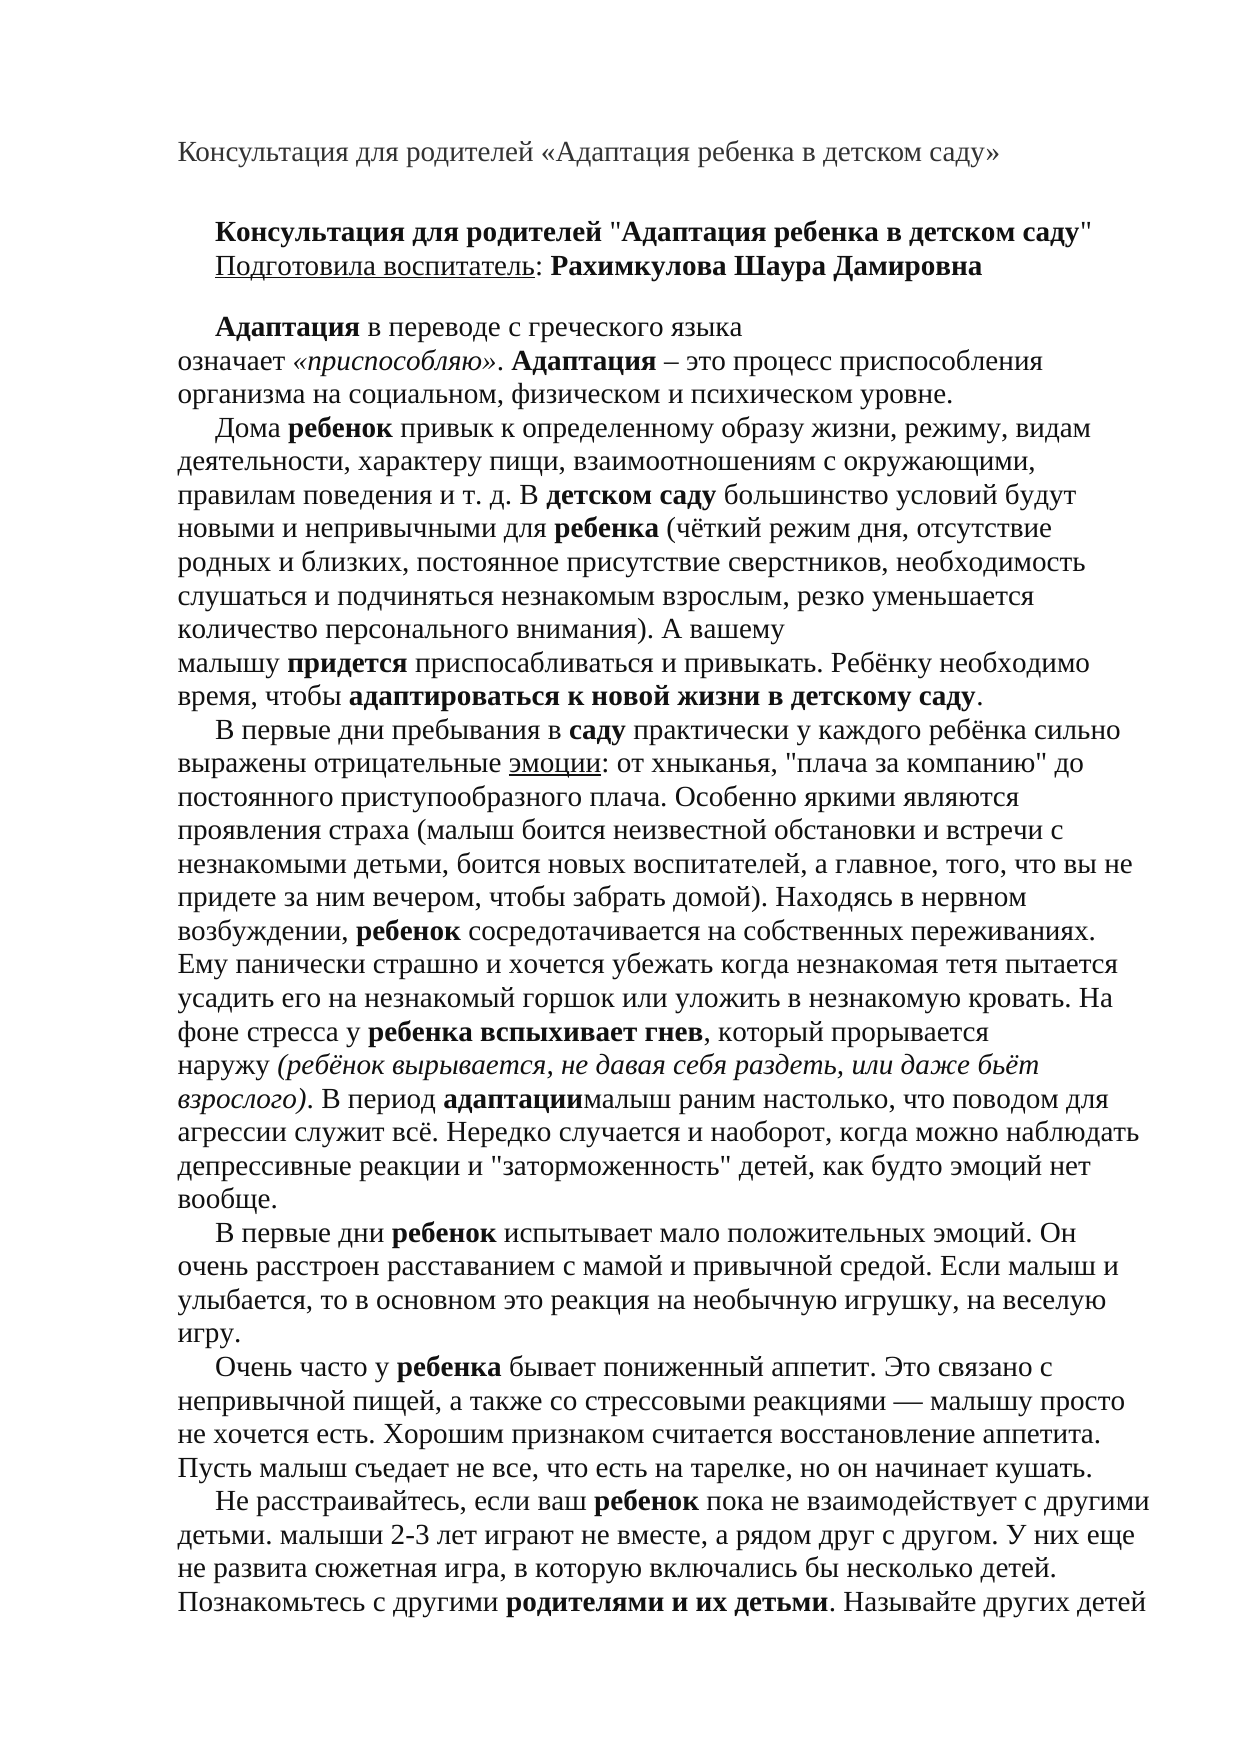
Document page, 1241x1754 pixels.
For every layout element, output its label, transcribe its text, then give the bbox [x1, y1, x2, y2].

text Консультация для родителей «Адаптация ребенка в детском саду» [177, 134, 1152, 167]
text Дома ребенок привык к определенному образу жизни, режиму, видам деятельности, характеру пищи, взаимоотношениям с окружающими, правилам поведения и т. д. В детском саду большинство условий будут новыми и непривычными для ребенка (чёткий режим дня, отсутствие родных и близких, постоянное присутствие сверстников, необходимость слушаться и подчиняться незнакомым взрослым, резко уменьшается количество персонального внимания). А вашему малышу придется приспосабливаться и привыкать. Ребёнку необходимо время, чтобы адаптироваться к новой жизни в детскому саду. [177, 410, 1152, 712]
text Подготовила воспитатель: Рахимкулова Шаура Дамировна [177, 248, 1152, 309]
text В первые дни ребенок испытывает мало положительных эмоций. Он очень расстроен расставанием с мамой и привычной средой. Если малыш и улыбается, то в основном это реакция на необычную игрушку, на веселую игру. [177, 1215, 1152, 1349]
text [177, 1483, 1152, 1617]
text В первые дни пребывания в саду практически у каждого ребёнка сильно выражены отрицательные эмоции: от хныканья, "плача за компанию" до постоянного приступообразного плача. Особенно яркими являются проявления страха (малыш боится неизвестной обстановки и встречи с незнакомыми детьми, боится новых воспитателей, а главное, того, что вы не придете за ним вечером, чтобы забрать домой). Находясь в нервном возбуждении, ребенок сосредотачивается на собственных переживаниях. Ему панически страшно и хочется убежать когда незнакомая тетя пытается усадить его на незнакомый горшок или уложить в незнакомую кровать. На фоне стресса у ребенка вспыхивает гнев, который прорывается наружу (ребёнок вырывается, не давая себя раздеть, или даже бьёт взрослого). В период адаптациималыш раним настолько, что поводом для агрессии служит всё. Нередко случается и наоборот, когда можно наблюдать депрессивные реакции и "заторможенность" детей, как будто эмоций нет вообще. [177, 712, 1152, 1215]
text Очень часто у ребенка бывает пониженный аппетит. Это связано с непривычной пищей, а также со стрессовыми реакциями — малышу просто не хочется есть. Хорошим признаком считается восстановление аппетита. Пусть малыш съедает не все, что есть на тарелке, но он начинает кушать. [177, 1349, 1152, 1483]
text Адаптация в переводе с греческого языка означает «приспособляю». Адаптация – это процесс приспособления организма на социальном, физическом и психическом уровне. [177, 309, 1152, 410]
text Консультация для родителей "Адаптация ребенка в детском саду" [177, 214, 1152, 248]
